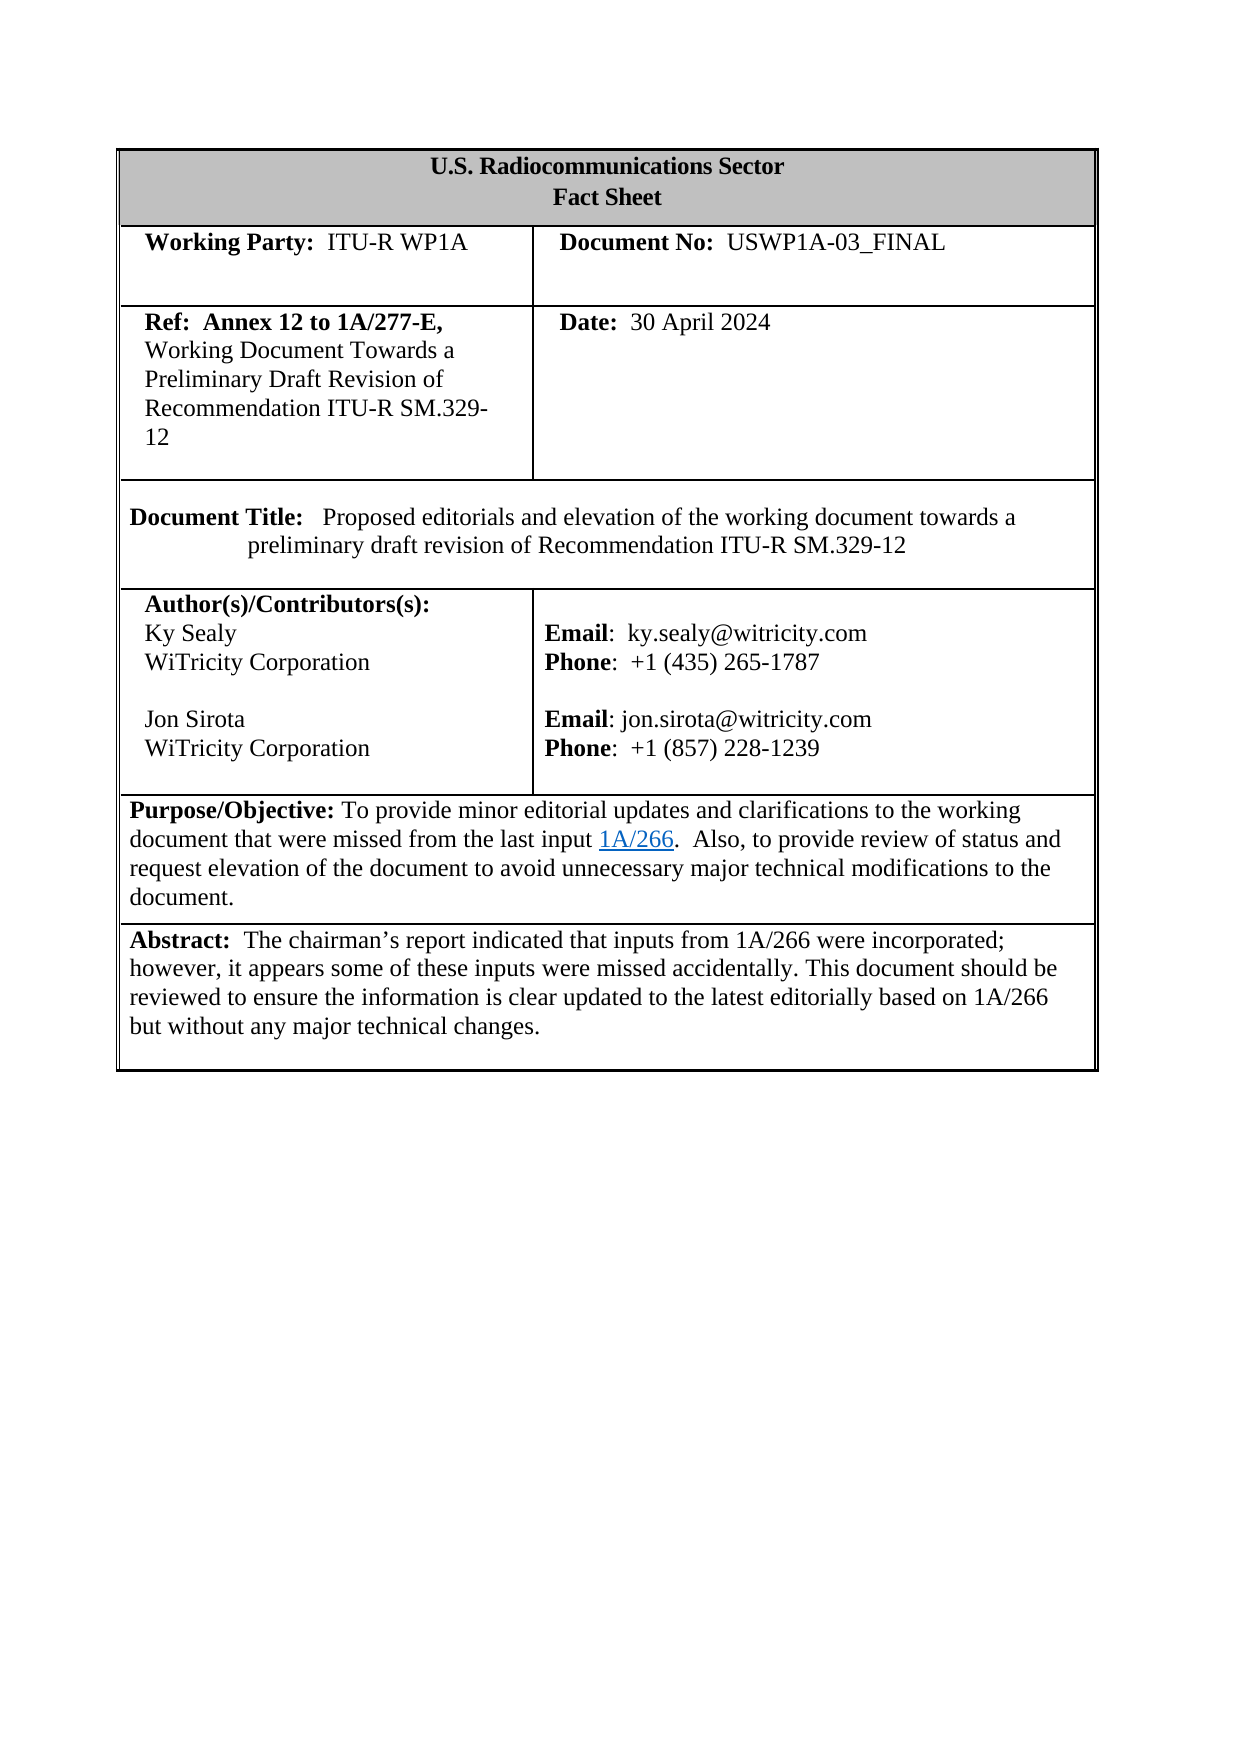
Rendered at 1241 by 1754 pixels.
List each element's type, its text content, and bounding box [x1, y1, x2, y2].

table_cell Document No: USWP1A-03_FINAL [534, 227, 1094, 305]
table_cell Abstract: The chairman’s report indicated that inputs from 1A/266 were incorporated; however, it appears some of these inputs were missed accidentally. This document should be reviewed to ensure the information is clear updated to the latest editorially based on 1A/266 but without any major technical changes. [120, 924, 1094, 1068]
table_cell Working Party: ITU-R WP1A [120, 226, 532, 305]
table_cell Document Title: Proposed editorials and elevation of the working document towards a preliminary draft revision of Recommendation ITU-R SM.329-12 [120, 480, 1094, 588]
table_cell Date: 30 April 2024 [534, 307, 1094, 479]
table_cell Author(s)/Contributors(s): Ky Sealy WiTricity Corporation Jon Sirota WiTricity Corporation [120, 589, 532, 794]
table_header U.S. Radiocommunications Sector Fact Sheet [120, 151, 1094, 225]
table_cell Email: ky.sealy@witricity.com Phone: +1 (435) 265-1787 Email: jon.sirota@witricity.com Phone: +1 (857) 228-1239 [534, 590, 1094, 794]
table_cell Purpose/Objective: To provide minor editorial updates and clarifications to the working document that were missed from the last input 1A/266. Also, to provide review of status and request elevation of the document to avoid unnecessary major technical modifications to the document. [120, 795, 1094, 923]
table_cell Ref: Annex 12 to 1A/277-E, Working Document Towards a Preliminary Draft Revision of Recommendation ITU-R SM.329-12 [120, 306, 532, 479]
